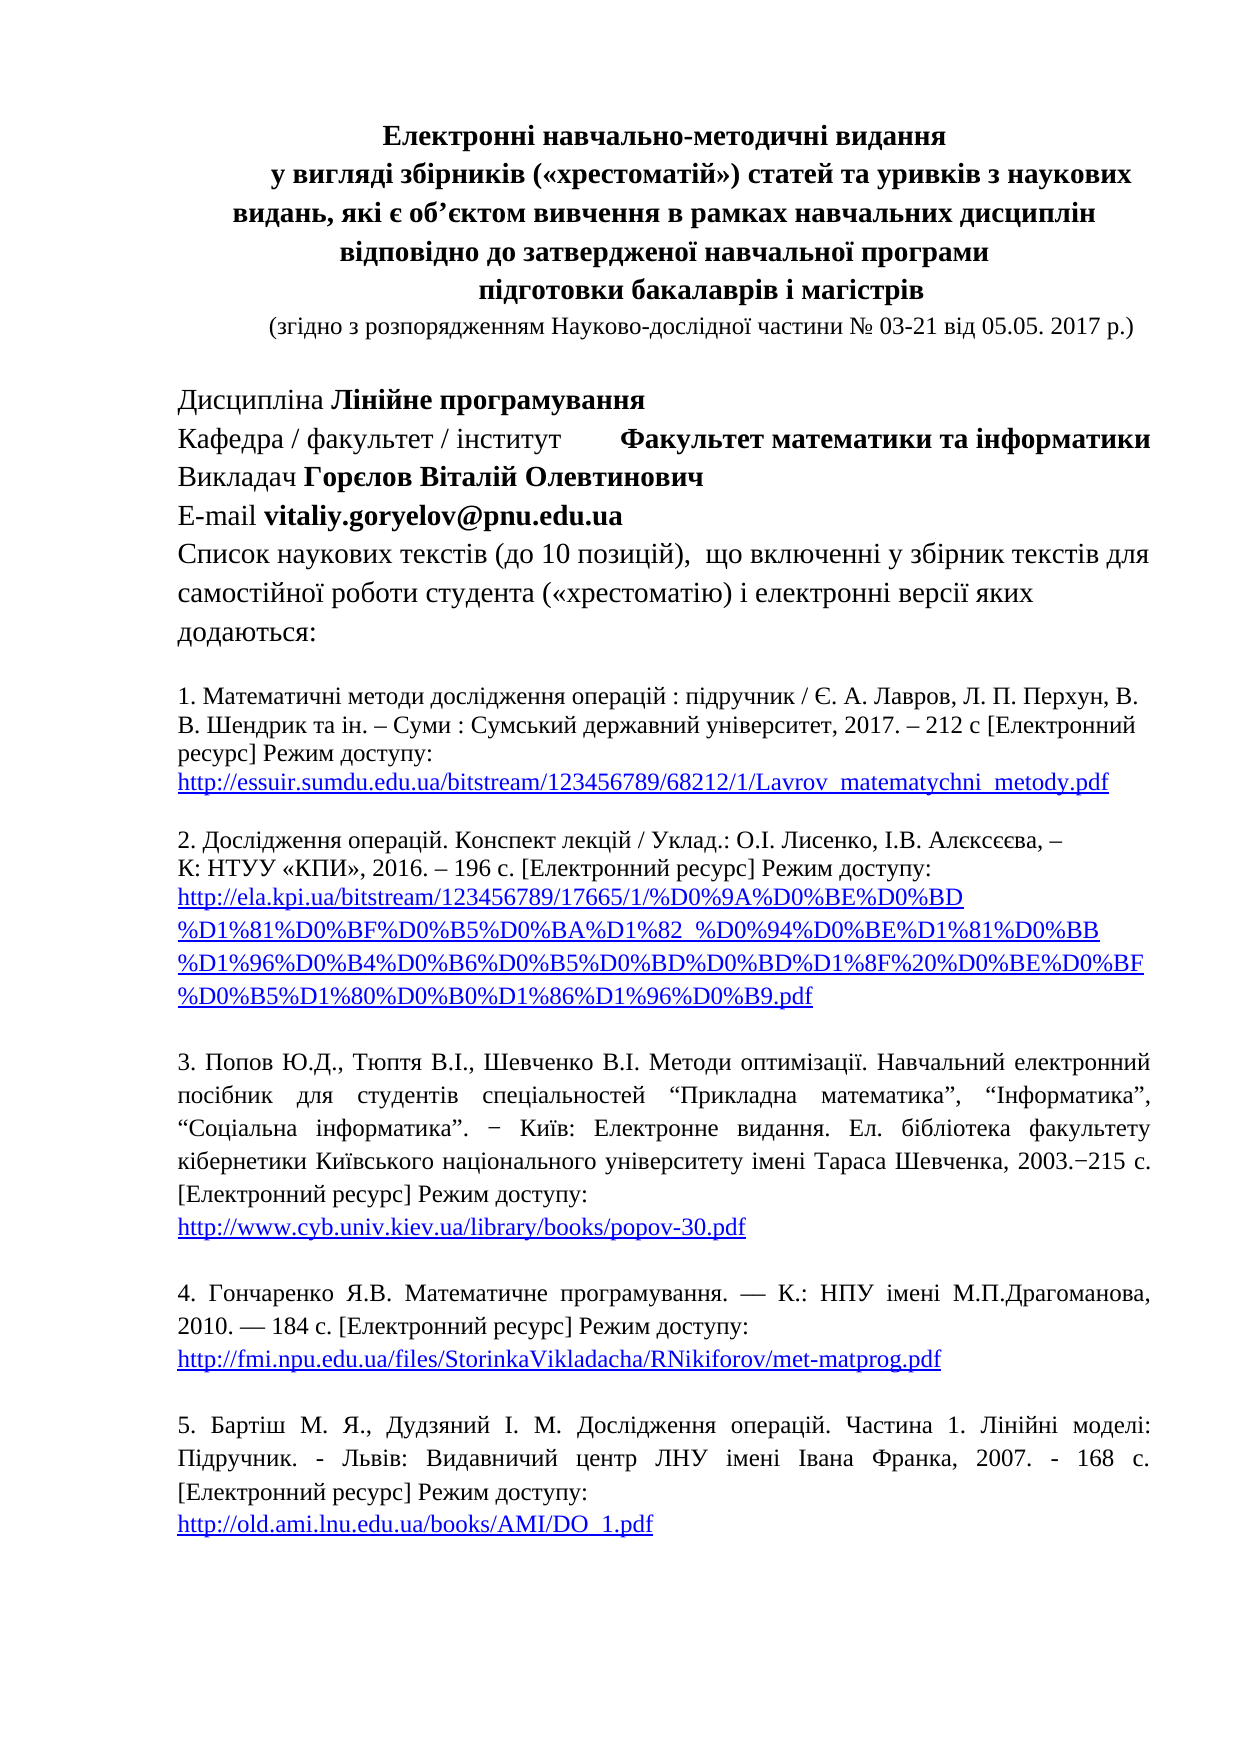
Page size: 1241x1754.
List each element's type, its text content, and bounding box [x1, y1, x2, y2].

text Кафедра / факультет / інститут Факультет математики та інформатики [177, 421, 1152, 454]
text 5. Бартіш М. Я., Дудзяний І. М. Дослідження операцій. Частина 1. Лінійні моделі: Підручник. - Львів: Видавничий центр ЛНУ імені Івана Франка, 2007. - 168 с. [Електронний ресурс] Режим доступу: [177, 1411, 1152, 1505]
text 3. Попов Ю.Д., Тюптя В.І., Шевченко В.І. Методи оптимізації. Навчальний електронний посібник для студентів спеціальностей “Прикладна математика”, “Інформатика”, “Соціальна інформатика”. − Київ: Електронне видання. Ел. бібліотека факультету кібернетики Київського національного університету імені Тараса Шевченка, 2003.−215 с. [Електронний ресурс] Режим доступу: [177, 1047, 1152, 1208]
text Викладач Горєлов Віталій Олевтинович [177, 459, 1152, 493]
text 4. Гончаренко Я.В. Математичне програмування. –– К.: НПУ імені М.П.Драгоманова, 2010. –– 184 с. [Електронний ресурс] Режим доступу: [177, 1278, 1152, 1340]
text 1. Математичні методи дослідження операцій : підручник / Є. А. Лавров, Л. П. Перхун, В. В. Шендрик та ін. – Суми : Сумський державний університет, 2017. – 212 с [Електронний ресурс] Режим доступу: [177, 681, 1152, 767]
text Дисципліна Лінійне програмування [177, 382, 1152, 416]
text E-mail vitaliy.goryelov@pnu.edu.ua [177, 498, 1152, 532]
text http://www.cyb.univ.kiev.ua/library/books/popov-30.pdf [177, 1212, 1152, 1241]
text http://essuir.sumdu.edu.ua/bitstream/123456789/68212/1/Lavrov_matematychni_metody.pdf [177, 767, 1152, 796]
text http://old.ami.lnu.edu.ua/books/AMI/DO_1.pdf [177, 1509, 1152, 1538]
text у вигляді збірників («хрестоматій») статей та уривків з наукових видань, які є об’єктом вивчення в рамках навчальних дисциплін відповідно до затвердженої навчальної програми [177, 157, 1152, 267]
text Список наукових текстів (до 10 позицій), що включенні у збірник текстів для самостійної роботи студента («хрестоматію) і електронні версії яких додаються: [177, 537, 1152, 647]
text К: НТУУ «КПИ», 2016. – 196 с. [Електронний ресурс] Режим доступу: [177, 853, 1152, 882]
text 2. Дослідження операцій. Конспект лекцій / Уклад.: О.І. Лисенко, І.В. Алєксєєва, – [177, 825, 1152, 853]
text підготовки бакалаврів і магістрів [177, 272, 1152, 306]
text http://ela.kpi.ua/bitstream/123456789/17665/1/%D0%9A%D0%BE%D0%BD%D1%81%D0%BF%D0%B5%D0%BA%D1%82_%D0%94%D0%BE%D1%81%D0%BB%D1%96%D0%B4%D0%B6%D0%B5%D0%BD%D0%BD%D1%8F%20%D0%BE%D0%BF%D0%B5%D1%80%D0%B0%D1%86%D1%96%D0%B9.pdf [177, 882, 1152, 1010]
text http://fmi.npu.edu.ua/files/StorinkaVikladacha/RNikiforov/met-matprog.pdf [177, 1344, 1152, 1373]
text (згідно з розпорядженням Науково-дослідної частини № 03-21 від 05.05. 2017 р.) [177, 311, 1152, 339]
text Електронні навчально-методичні видання [177, 118, 1152, 152]
